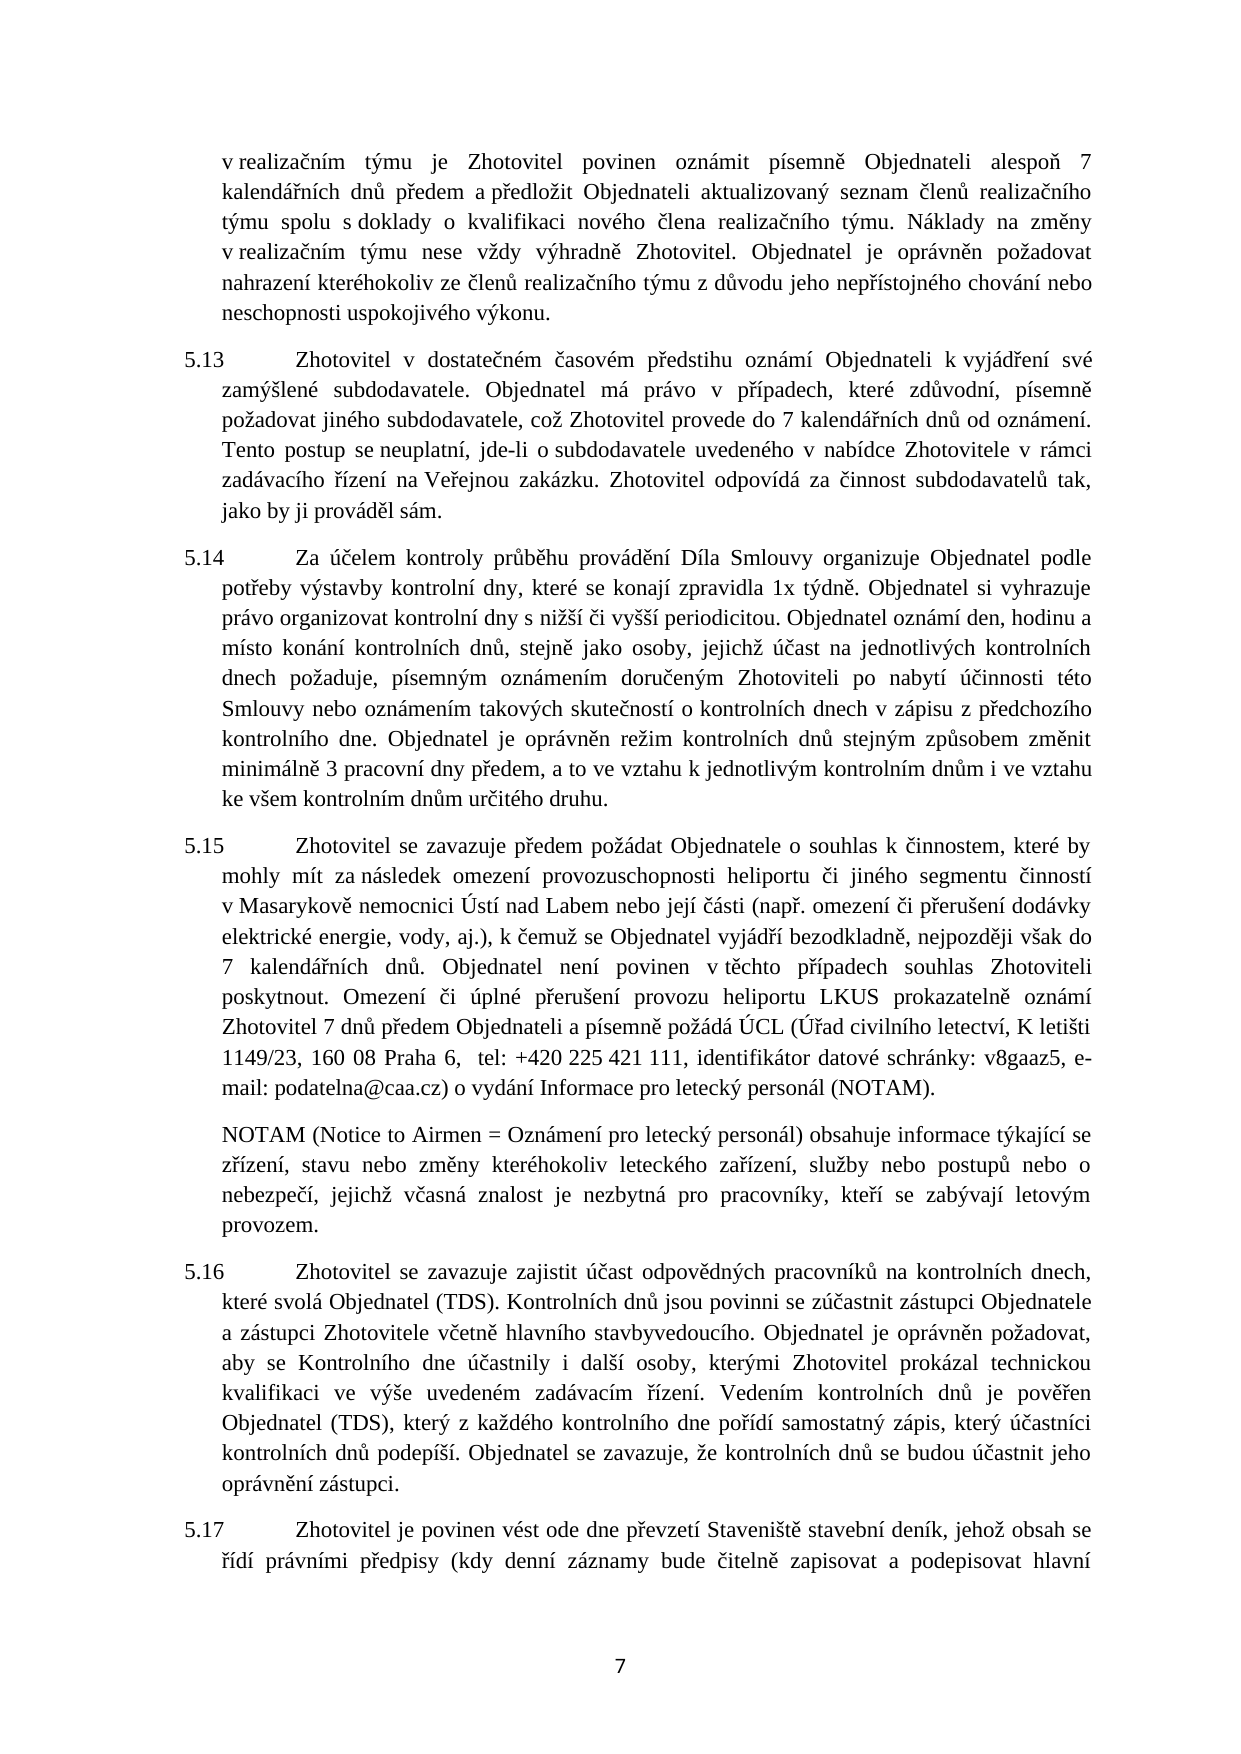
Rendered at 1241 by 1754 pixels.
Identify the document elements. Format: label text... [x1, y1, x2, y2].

text Za účelem kontroly průběhu provádění Díla Smlouvy organizuje Objednatel podle potřeby výstavby kontrolní dny, které se konají zpravidla 1x týdně. Objednatel si vyhrazuje právo organizovat kontrolní dny s nižší či vyšší periodicitou. Objednatel oznámí den, hodinu a místo konání kontrolních dnů, stejně jako osoby, jejichž účast na jednotlivých kontrolních dnech požaduje, písemným oznámením doručeným Zhotoviteli po nabytí účinnosti této Smlouvy nebo oznámením takových skutečností o kontrolních dnech v zápisu z předchozího kontrolního dne. Objednatel je oprávněn režim kontrolních dnů stejným způsobem změnit minimálně 3 pracovní dny předem, a to ve vztahu k jednotlivým kontrolním dnům i ve vztahu ke všem kontrolním dnům určitého druhu. [184, 543, 1092, 812]
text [184, 148, 1092, 325]
text Zhotovitel v dostatečném časovém předstihu oznámí Objednateli k vyjádření své zamýšlené subdodavatele. Objednatel má právo v případech, které zdůvodní, písemně požadovat jiného subdodavatele, což Zhotovitel provede do 7 kalendářních dnů od oznámení. Tento postup se neuplatní, jde-li o subdodavatele uvedeného v nabídce Zhotovitele v rámci zadávacího řízení na Veřejnou zakázku. Zhotovitel odpovídá za činnost subdodavatelů tak, jako by ji prováděl sám. [184, 346, 1092, 523]
text Zhotovitel se zavazuje zajistit účast odpovědných pracovníků na kontrolních dnech, které svolá Objednatel (TDS). Kontrolních dnů jsou povinni se zúčastnit zástupci Objednatele a zástupci Zhotovitele včetně hlavního stavbyvedoucího. Objednatel je oprávněn požadovat, aby se Kontrolního dne účastnily i další osoby, kterými Zhotovitel prokázal technickou kvalifikaci ve výše uvedeném zadávacím řízení. Vedením kontrolních dnů je pověřen Objednatel (TDS), který z každého kontrolního dne pořídí samostatný zápis, který účastníci kontrolních dnů podepíší. Objednatel se zavazuje, že kontrolních dnů se budou účastnit jeho oprávnění zástupci. [184, 1258, 1092, 1496]
list NOTAM (Notice to Airmen = Oznámení pro letecký personál) obsahuje informace týkající se zřízení, stavu nebo změny kteréhokoliv leteckého zařízení, služby nebo postupů nebo o nebezpečí, jejichž včasná znalost je nezbytná pro pracovníky, kteří se zabývají letovým provozem. [222, 1121, 1092, 1238]
text Zhotovitel se zavazuje předem požádat Objednatele o souhlas k činnostem, které by mohly mít za následek omezení provozuschopnosti heliportu či jiného segmentu činností v Masarykově nemocnici Ústí nad Labem nebo její části (např. omezení či přerušení dodávky elektrické energie, vody, aj.), k čemuž se Objednatel vyjádří bezodkladně, nejpozději však do 7 kalendářních dnů. Objednatel není povinen v těchto případech souhlas Zhotoviteli poskytnout. Omezení či úplné přerušení provozu heliportu LKUS prokazatelně oznámí Zhotovitel 7 dnů předem Objednateli a písemně požádá ÚCL (Úřad civilního letectví, K letišti 1149/23, 160 08 Praha 6, tel: +420 225 421 111, identifikátor datové schránky: v8gaaz5, e-mail: podatelna@caa.cz) o vydání Informace pro letecký personál (NOTAM). [184, 832, 1092, 1100]
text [184, 1516, 1092, 1573]
